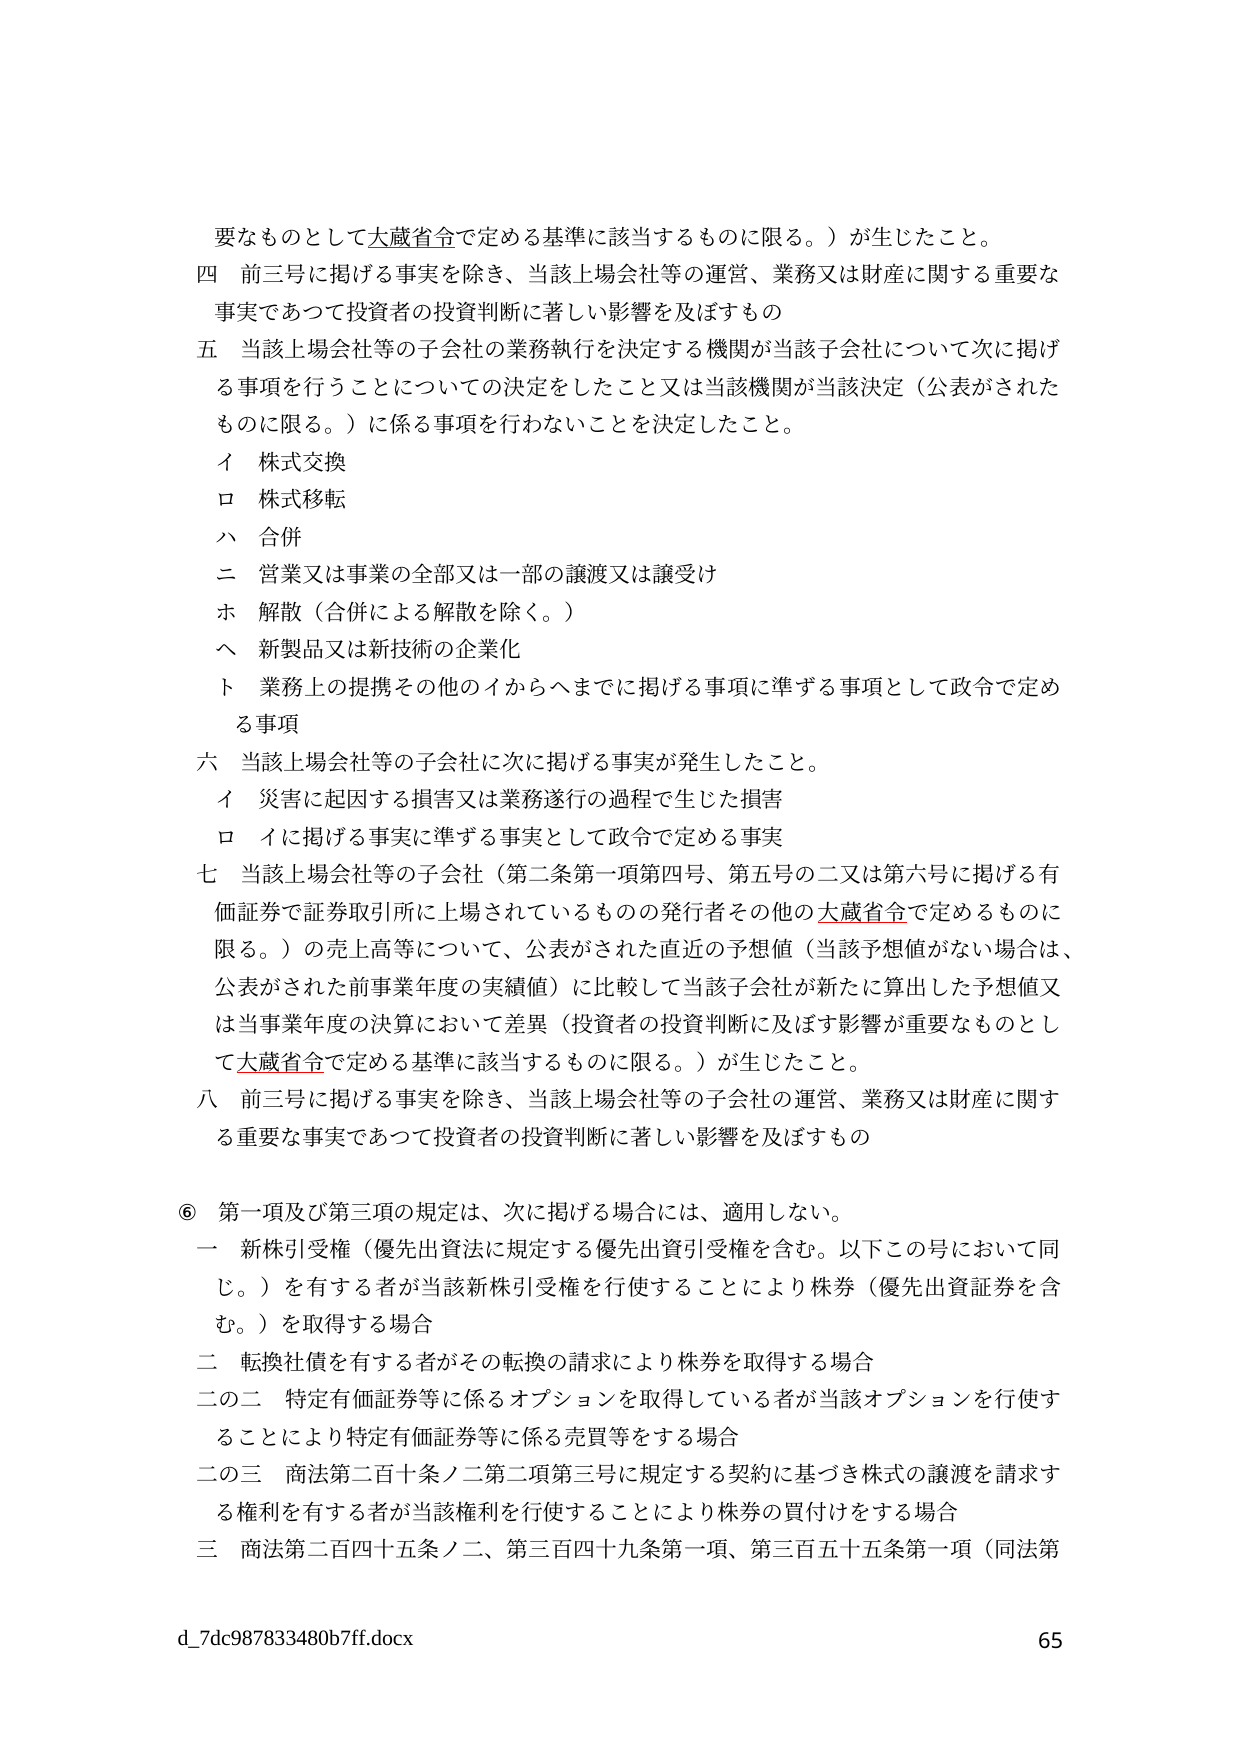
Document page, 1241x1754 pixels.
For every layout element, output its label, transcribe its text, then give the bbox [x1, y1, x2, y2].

text 七 当該上場会社等の子会社（第二条第一項第四号、第五号の二又は第六号に掲げる有価証券で証券取引所に上場されているものの発行者その他の大蔵省令で定めるものに限る。）の売上高等について、公表がされた直近の予想値（当該予想値がない場合は、公表がされた前事業年度の実績値）に比較して当該子会社が新たに算出した予想値又は当事業年度の決算において差異（投資者の投資判断に及ぼす影響が重要なものとして大蔵省令で定める基準に該当するものに限る。）が生じたこと。 [196, 854, 1063, 1079]
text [196, 217, 1063, 254]
text 二の二 特定有価証券等に係るオプションを取得している者が当該オプションを行使することにより特定有価証券等に係る売買等をする場合 [196, 1379, 1063, 1454]
text イ 株式交換 [215, 442, 1063, 479]
text ト 業務上の提携その他のイからヘまでに掲げる事項に準ずる事項として政令で定める事項 [215, 667, 1063, 742]
text ロ イに掲げる事実に準ずる事実として政令で定める事実 [215, 817, 1063, 854]
text 二 転換社債を有する者がその転換の請求により株券を取得する場合 [196, 1342, 1063, 1379]
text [196, 1529, 1063, 1567]
text 五 当該上場会社等の子会社の業務執行を決定する機関が当該子会社について次に掲げる事項を行うことについての決定をしたこと又は当該機関が当該決定（公表がされたものに限る。）に係る事項を行わないことを決定したこと。 [196, 329, 1063, 442]
text イ 災害に起因する損害又は業務遂行の過程で生じた損害 [215, 779, 1063, 817]
text 一 新株引受権（優先出資法に規定する優先出資引受権を含む。以下この号において同じ。）を有する者が当該新株引受権を行使することにより株券（優先出資証券を含む。）を取得する場合 [196, 1229, 1063, 1342]
text ニ 営業又は事業の全部又は一部の譲渡又は譲受け [215, 554, 1063, 592]
text 八 前三号に掲げる事実を除き、当該上場会社等の子会社の運営、業務又は財産に関する重要な事実であつて投資者の投資判断に著しい影響を及ぼすもの [196, 1079, 1063, 1154]
text 二の三 商法第二百十条ノ二第二項第三号に規定する契約に基づき株式の譲渡を請求する権利を有する者が当該権利を行使することにより株券の買付けをする場合 [196, 1454, 1063, 1529]
text ヘ 新製品又は新技術の企業化 [215, 629, 1063, 667]
text ハ 合併 [215, 517, 1063, 554]
text 六 当該上場会社等の子会社に次に掲げる事実が発生したこと。 [196, 742, 1063, 779]
text ホ 解散（合併による解散を除く。） [215, 592, 1063, 629]
text ロ 株式移転 [215, 479, 1063, 517]
text ⑥ 第一項及び第三項の規定は、次に掲げる場合には、適用しない。 [177, 1192, 1063, 1229]
text 四 前三号に掲げる事実を除き、当該上場会社等の運営、業務又は財産に関する重要な事実であつて投資者の投資判断に著しい影響を及ぼすもの [196, 254, 1063, 329]
